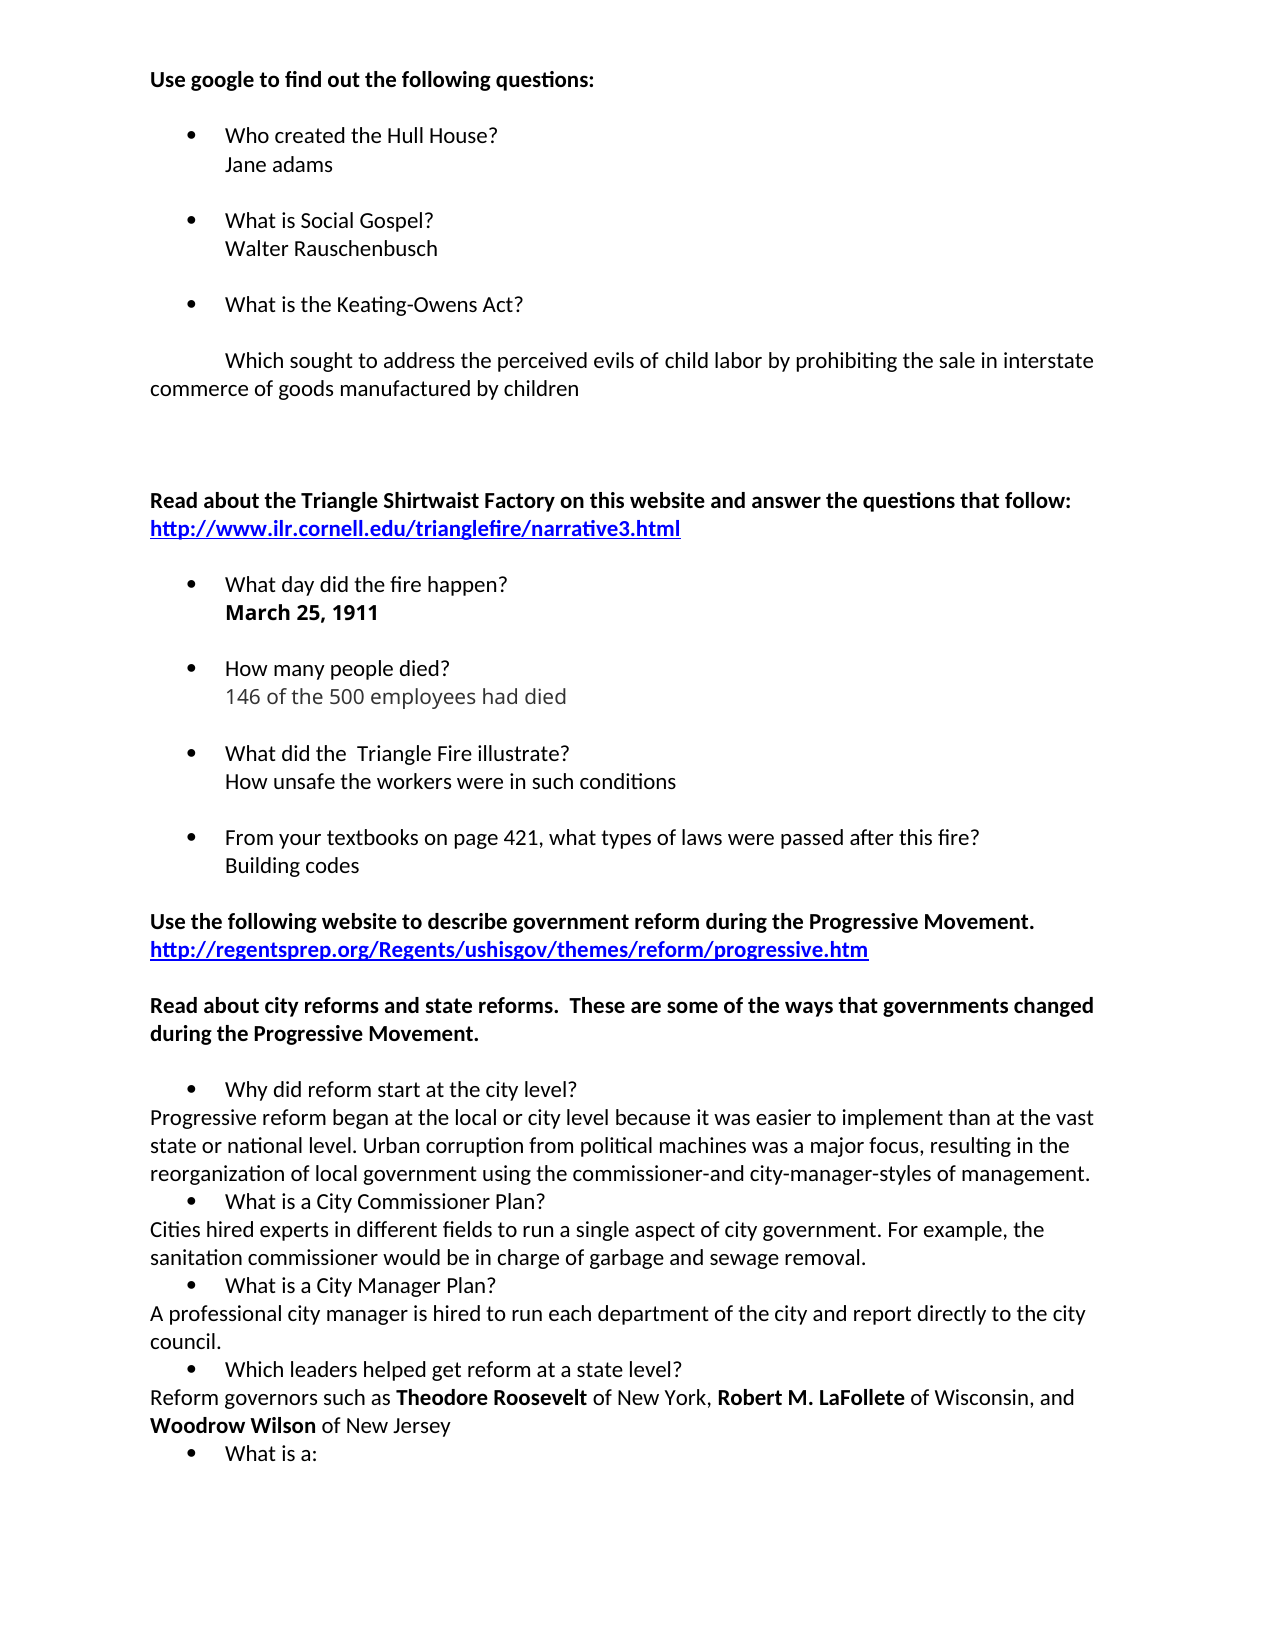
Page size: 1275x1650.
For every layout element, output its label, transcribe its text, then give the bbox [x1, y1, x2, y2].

text Progressive reform began at the local or city level because it was easier to implement than at the vast state or national level. Urban corruption from political machines was a major focus, resulting in the reorganization of local government using the commissioner-and city-manager-styles of management. [150, 1103, 1125, 1187]
list Who created the Hull House? [187, 122, 1125, 150]
text Read about city reforms and state reforms. These are some of the ways that governments changed during the Progressive Movement. [150, 991, 1125, 1047]
list What is a City Manager Plan? [187, 1271, 1125, 1299]
list What is a: [187, 1439, 1125, 1467]
text How unsafe the workers were in such conditions [225, 767, 1125, 795]
text Reform governors such as Theodore Roosevelt of New York, Robert M. LaFollete of Wisconsin, and Woodrow Wilson of New Jersey [150, 1383, 1125, 1439]
text Building codes [150, 851, 1125, 879]
list From your textbooks on page 421, what types of laws were passed after this fire? [187, 823, 1125, 851]
text Use the following website to describe government reform during the Progressive Movement. [150, 907, 1125, 935]
text A professional city manager is hired to run each department of the city and report directly to the city council. [150, 1299, 1125, 1355]
list What is the Keating-Owens Act? [187, 290, 1125, 318]
list How many people died? [187, 654, 1125, 682]
text Use google to find out the following questions: [150, 66, 1125, 94]
text http://regentsprep.org/Regents/ushisgov/themes/reform/progressive.htm [150, 935, 1125, 963]
text Cities hired experts in different fields to run a single aspect of city government. For example, the sanitation commissioner would be in charge of garbage and sewage removal. [150, 1215, 1125, 1271]
text Jane adams [225, 150, 1125, 178]
text Which sought to address the perceived evils of child labor by prohibiting the sale in interstate commerce of goods manufactured by children [150, 346, 1125, 402]
text Walter Rauschenbusch [225, 234, 1125, 262]
text March 25, 1911 [225, 598, 1125, 626]
list What did the Triangle Fire illustrate? [187, 739, 1125, 767]
list Which leaders helped get reform at a state level? [187, 1355, 1125, 1383]
text Read about the Triangle Shirtwaist Factory on this website and answer the questions that follow: [150, 486, 1125, 514]
list What day did the fire happen? [187, 570, 1125, 598]
list What is a City Commissioner Plan? [187, 1187, 1125, 1215]
text http://www.ilr.cornell.edu/trianglefire/narrative3.html [150, 514, 1125, 542]
list Why did reform start at the city level? [187, 1075, 1125, 1103]
text 146 of the 500 employees had died [225, 682, 1125, 711]
list What is Social Gospel? [187, 206, 1125, 234]
